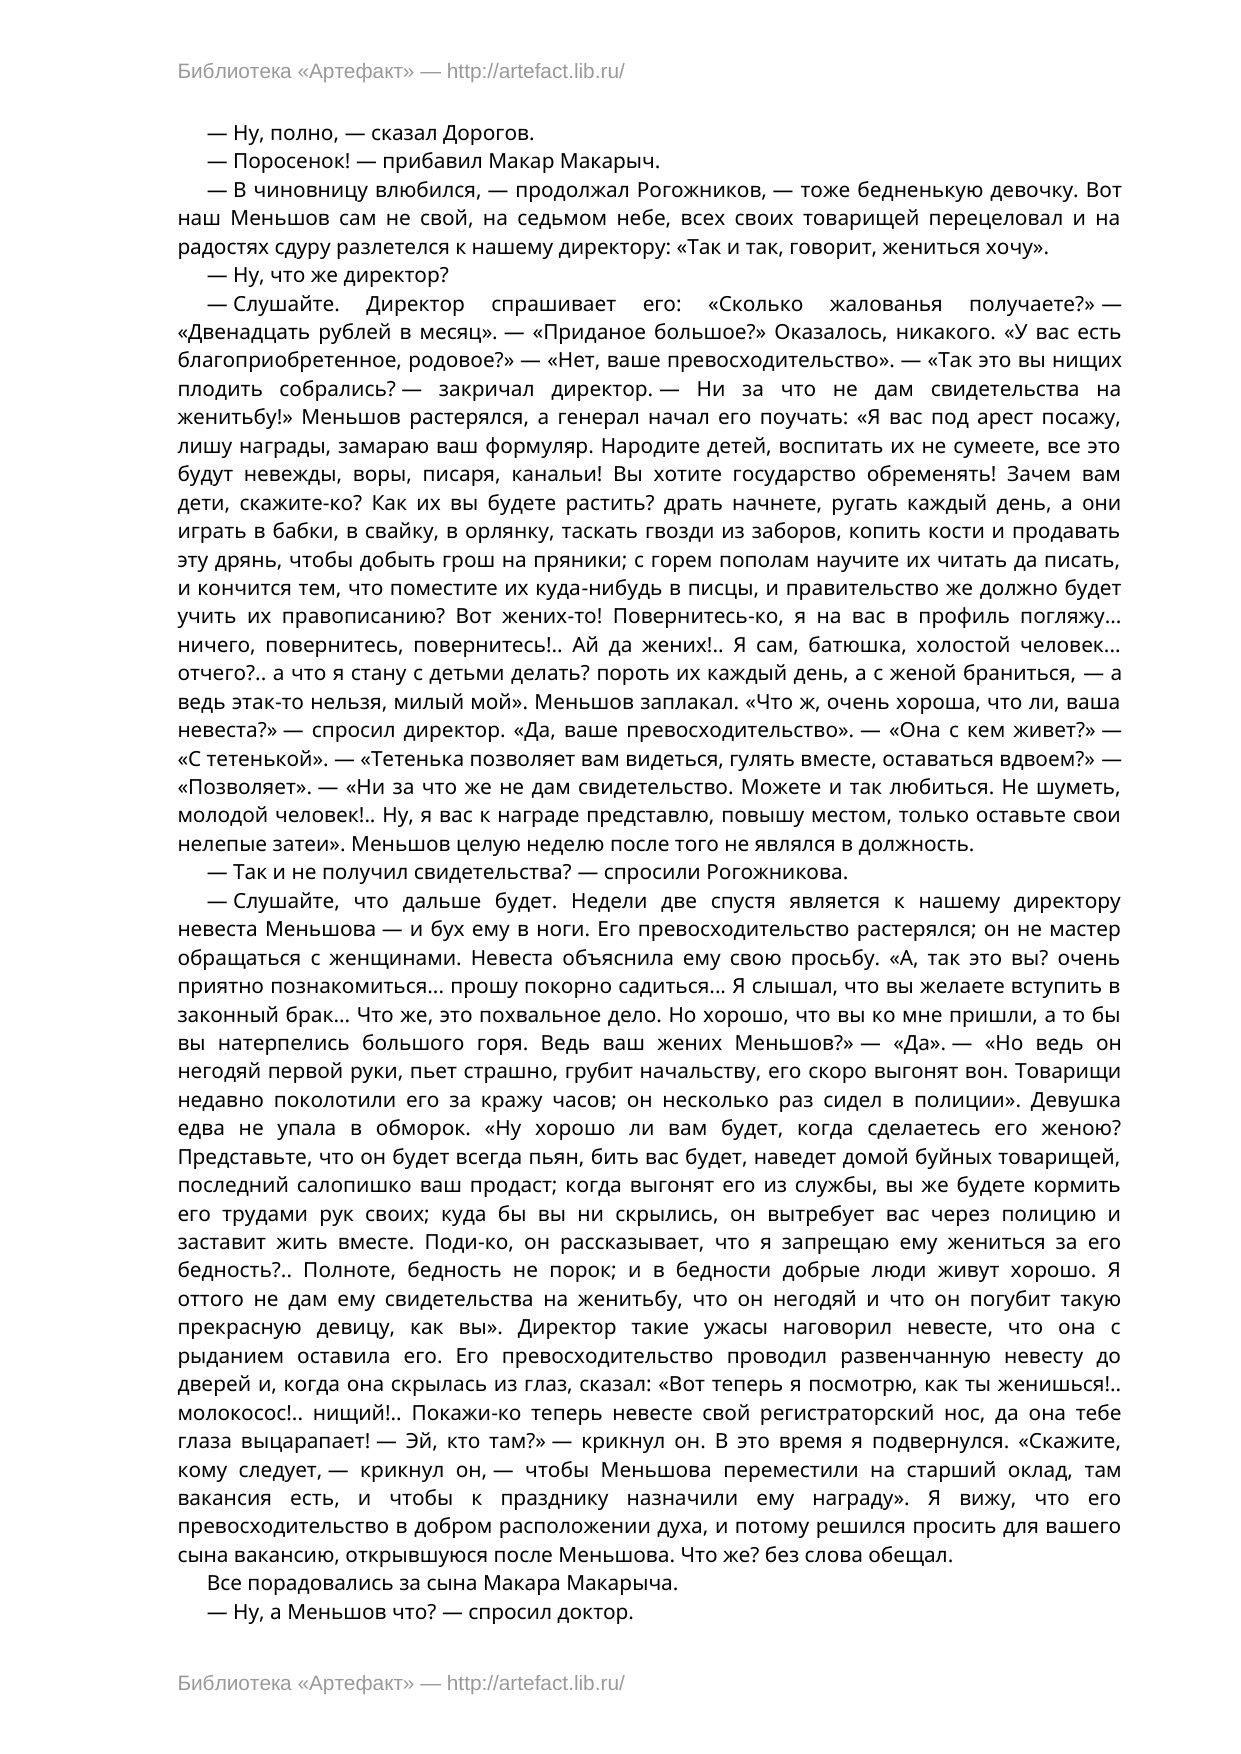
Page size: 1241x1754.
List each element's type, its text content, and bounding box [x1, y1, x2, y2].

text — Поросенок! — прибавил Макар Макарыч. [177, 147, 1122, 175]
text — Слушайте. Директор спрашивает его: «Сколько жалованья получаете?» — «Двенадцать рублей в месяц». — «Приданое большое?» Оказалось, никакого. «У вас есть благоприобретенное, родовое?» — «Нет, ваше превосходительство». — «Так это вы нищих плодить собрались? — закричал директор. — Ни за что не дам свидетельства на женитьбу!» Меньшов растерялся, а генерал начал его поучать: «Я вас под арест посажу, лишу награды, замараю ваш формуляр. Народите детей, воспитать их не сумеете, все это будут невежды, воры, писаря, канальи! Вы хотите государство обременять! Зачем вам дети, скажите-ко? Как их вы будете растить? драть начнете, ругать каждый день, а они играть в бабки, в свайку, в орлянку, таскать гвозди из заборов, копить кости и продавать эту дрянь, чтобы добыть грош на пряники; с горем пополам научите их читать да писать, и кончится тем, что поместите их куда-нибудь в писцы, и правительство же должно будет учить их правописанию? Вот жених-то! Повернитесь-ко, я на вас в профиль погляжу... ничего, повернитесь, повернитесь!.. Ай да жених!.. Я сам, батюшка, холостой человек... отчего?.. а что я стану с детьми делать? пороть их каждый день, а с женой браниться, — а ведь этак-то нельзя, милый мой». Меньшов заплакал. «Что ж, очень хороша, что ли, ваша невеста?» — спросил директор. «Да, ваше превосходительство». — «Она с кем живет?» — «С тетенькой». — «Тетенька позволяет вам видеться, гулять вместе, оставаться вдвоем?» — «Позволяет». — «Ни за что же не дам свидетельство. Можете и так любиться. Не шуметь, молодой человек!.. Ну, я вас к награде представлю, повышу местом, только оставьте свои нелепые затеи». Меньшов целую неделю после того не являлся в должность. [177, 289, 1122, 857]
text Все порадовались за сына Макара Макарыча. [177, 1568, 1122, 1597]
text — Ну, что же директор? [177, 260, 1122, 289]
text — Слушайте, что дальше будет. Недели две спустя является к нашему директору невеста Меньшова — и бух ему в ноги. Его превосходительство растерялся; он не мастер обращаться с женщинами. Невеста объяснила ему свою просьбу. «А, так это вы? очень приятно познакомиться... прошу покорно садиться... Я слышал, что вы желаете вступить в законный брак... Что же, это похвальное дело. Но хорошо, что вы ко мне пришли, а то бы вы натерпелись большого горя. Ведь ваш жених Меньшов?» — «Да». — «Но ведь он негодяй первой руки, пьет страшно, грубит начальству, его скоро выгонят вон. Товарищи недавно поколотили его за кражу часов; он несколько раз сидел в полиции». Девушка едва не упала в обморок. «Ну хорошо ли вам будет, когда сделаетесь его женою? Представьте, что он будет всегда пьян, бить вас будет, наведет домой буйных товарищей, последний салопишко ваш продаст; когда выгонят его из службы, вы же будете кормить его трудами рук своих; куда бы вы ни скрылись, он вытребует вас через полицию и заставит жить вместе. Поди-ко, он рассказывает, что я запрещаю ему жениться за его бедность?.. Полноте, бедность не порок; и в бедности добрые люди живут хорошо. Я оттого не дам ему свидетельства на женитьбу, что он негодяй и что он погубит такую прекрасную девицу, как вы». Директор такие ужасы наговорил невесте, что она с рыданием оставила его. Его превосходительство проводил развенчанную невесту до дверей и, когда она скрылась из глаз, сказал: «Вот теперь я посмотрю, как ты женишься!.. молокосос!.. нищий!.. Покажи-ко теперь невесте свой регистраторский нос, да она тебе глаза выцарапает! — Эй, кто там?» — крикнул он. В это время я подвернулся. «Скажите, кому следует, — крикнул он, — чтобы Меньшова переместили на старший оклад, там вакансия есть, и чтобы к празднику назначили ему награду». Я вижу, что его превосходительство в добром расположении духа, и потому решился просить для вашего сына вакансию, открывшуюся после Меньшова. Что же? без слова обещал. [177, 886, 1122, 1568]
text — Так и не получил свидетельства? — спросили Рогожникова. [177, 857, 1122, 886]
text — В чиновницу влюбился, — продолжал Рогожников, — тоже бедненькую девочку. Вот наш Меньшов сам не свой, на седьмом небе, всех своих товарищей перецеловал и на радостях сдуру разлетелся к нашему директору: «Так и так, говорит, жениться хочу». [177, 175, 1122, 260]
text — Ну, полно, — сказал Дорогов. [177, 118, 1122, 147]
text — Ну, а Меньшов что? — спросил доктор. [177, 1597, 1122, 1625]
